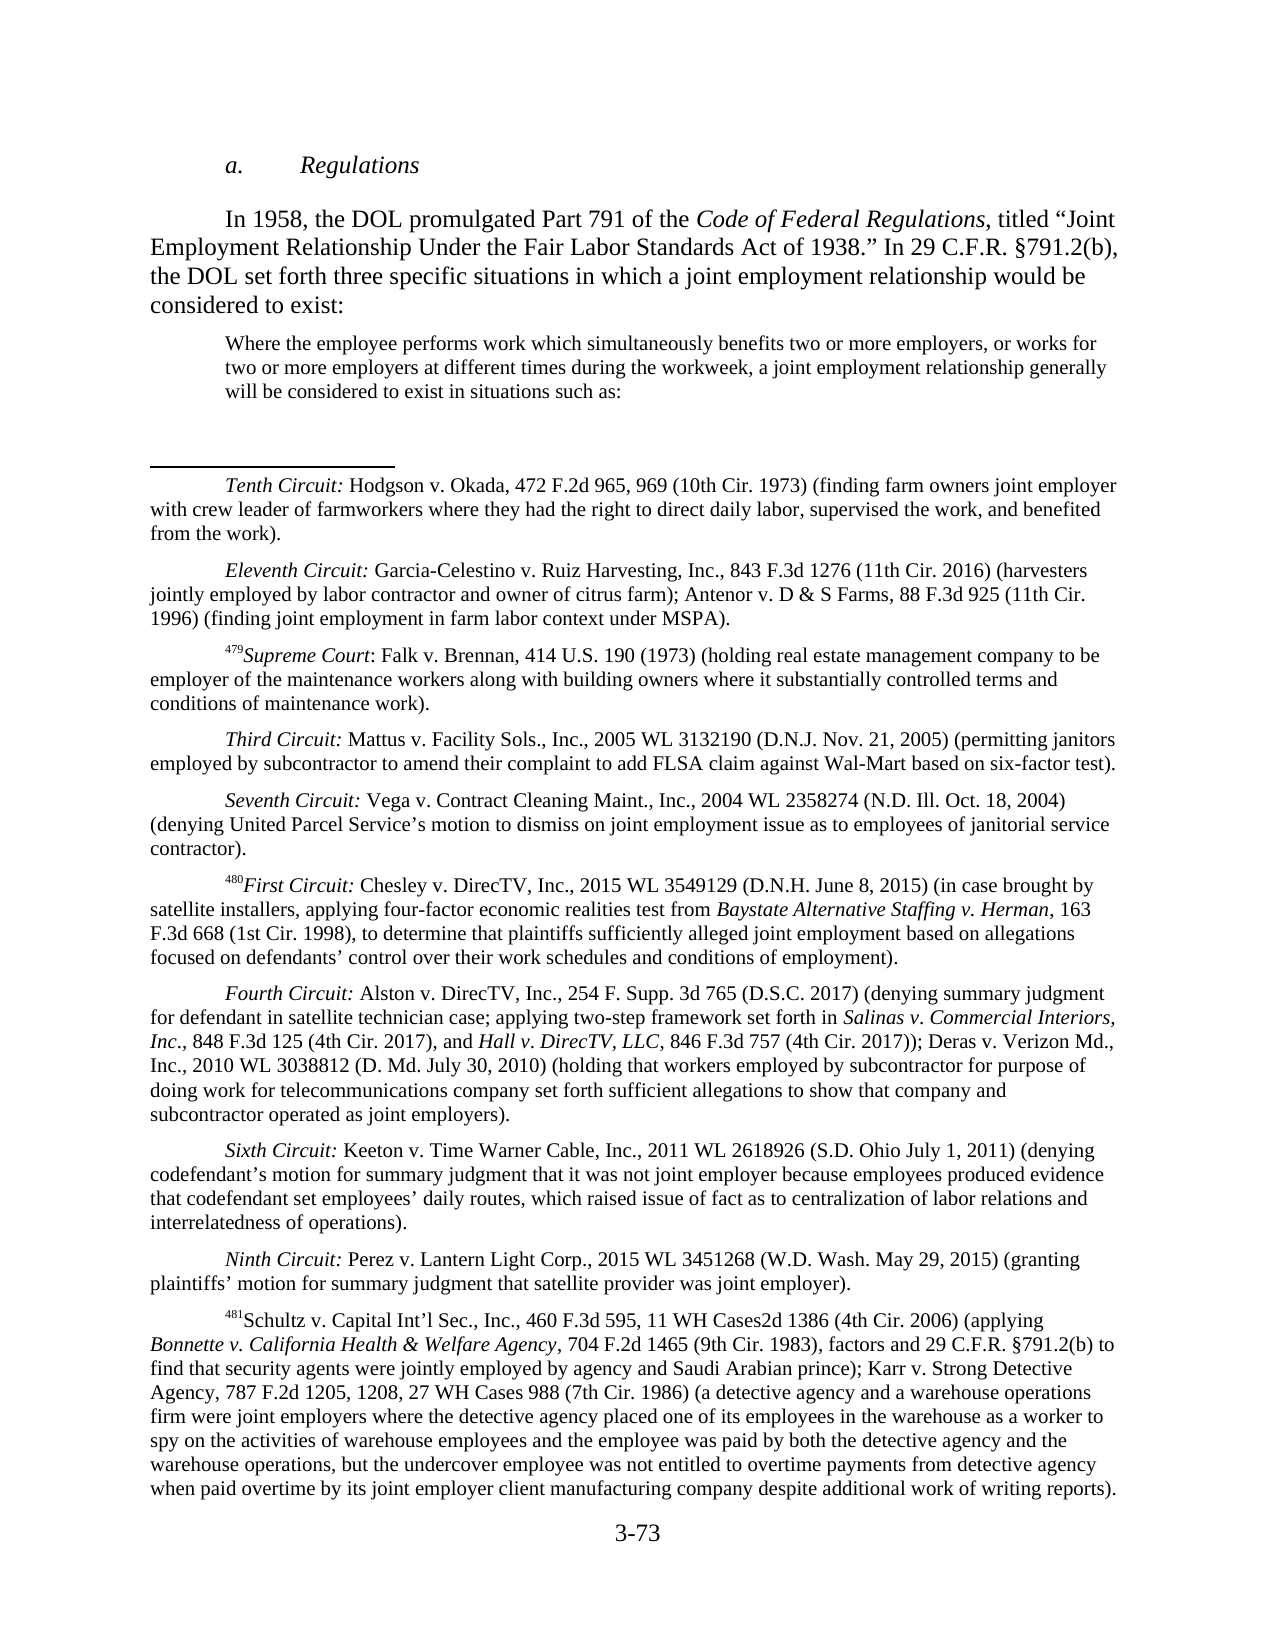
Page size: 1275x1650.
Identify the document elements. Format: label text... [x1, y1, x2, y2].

text Where the employee performs work which simultaneously benefits two or more employers, or works for two or more employers at different times during the workweek, a joint employment relationship generally will be considered to exist in situations such as: [225, 331, 1125, 403]
text In 1958, the DOL promulgated Part 791 of the Code of Federal Regulations, titled “Joint Employment Relationship Under the Fair Labor Standards Act of 1938.” In 29 C.F.R. §791.2(b), the DOL set forth three specific situations in which a joint employment relationship would be considered to exist: [150, 204, 1125, 319]
text a. Regulations [225, 150, 1125, 179]
